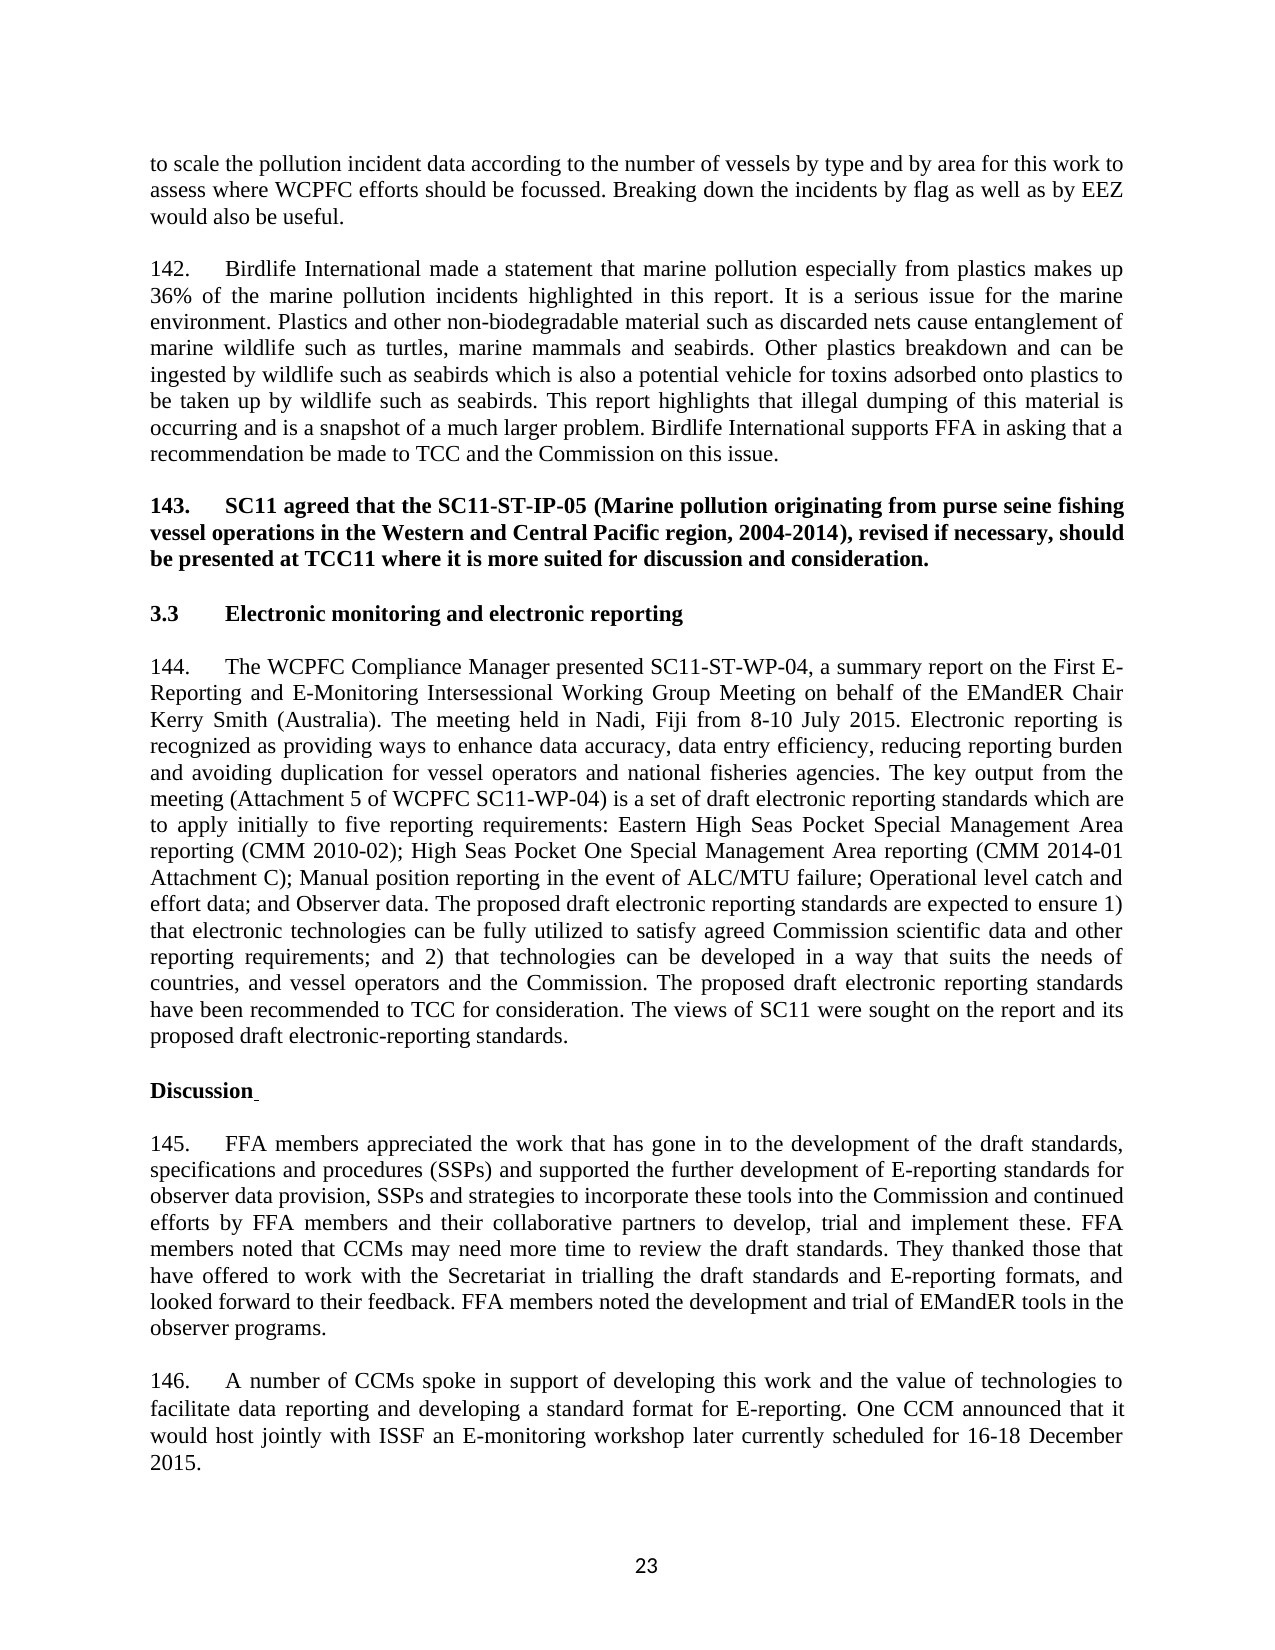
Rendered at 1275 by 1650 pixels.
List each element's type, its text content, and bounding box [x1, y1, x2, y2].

list Birdlife International made a statement that marine pollution especially from plastics makes up 36% of the marine pollution incidents highlighted in this report. It is a serious issue for the marine environment. Plastics and other non-biodegradable material such as discarded nets cause entanglement of marine wildlife such as turtles, marine mammals and seabirds. Other plastics breakdown and can be ingested by wildlife such as seabirds which is also a potential vehicle for toxins adsorbed onto plastics to be taken up by wildlife such as seabirds. This report highlights that illegal dumping of this material is occurring and is a snapshot of a much larger problem. Birdlife International supports FFA in asking that a recommendation be made to TCC and the Commission on this issue. [150, 255, 1125, 466]
list SC11 agreed that the SC11-ST-IP-05 (Marine pollution originating from purse seine fishing vessel operations in the Western and Central Pacific region, 2004-2014), revised if necessary, should be presented at TCC11 where it is more suited for discussion and consideration. [150, 493, 1125, 572]
subtitle 3.3 Electronic monitoring and electronic reporting [150, 600, 1125, 627]
list FFA members appreciated the work that has gone in to the development of the draft standards, specifications and procedures (SSPs) and supported the further development of E-reporting standards for observer data provision, SSPs and strategies to incorporate these tools into the Commission and continued efforts by FFA members and their collaborative partners to develop, trial and implement these. FFA members noted that CCMs may need more time to review the draft standards. They thanked those that have offered to work with the Secretariat in trialling the draft standards and E-reporting formats, and looked forward to their feedback. FFA members noted the development and trial of EMandER tools in the observer programs. [150, 1130, 1125, 1341]
list A number of CCMs spoke in support of developing this work and the value of technologies to facilitate data reporting and developing a standard format for E-reporting. One CCM announced that it would host jointly with ISSF an E-monitoring workshop later currently scheduled for 16-18 December 2015. [150, 1367, 1125, 1475]
list The WCPFC Compliance Manager presented SC11-ST-WP-04, a summary report on the First E-Reporting and E-Monitoring Intersessional Working Group Meeting on behalf of the EMandER Chair Kerry Smith (Australia). The meeting held in Nadi, Fiji from 8-10 July 2015. Electronic reporting is recognized as providing ways to enhance data accuracy, data entry efficiency, reducing reporting burden and avoiding duplication for vessel operators and national fisheries agencies. The key output from the meeting (Attachment 5 of WCPFC SC11-WP-04) is a set of draft electronic reporting standards which are to apply initially to five reporting requirements: Eastern High Seas Pocket Special Management Area reporting (CMM 2010-02); High Seas Pocket One Special Management Area reporting (CMM 2014-01 Attachment C); Manual position reporting in the event of ALC/MTU failure; Operational level catch and effort data; and Observer data. The proposed draft electronic reporting standards are expected to ensure 1) that electronic technologies can be fully utilized to satisfy agreed Commission scientific data and other reporting requirements; and 2) that technologies can be developed in a way that suits the needs of countries, and vessel operators and the Commission. The proposed draft electronic reporting standards have been recommended to TCC for consideration. The views of SC11 were sought on the report and its proposed draft electronic-reporting standards. [150, 653, 1125, 1048]
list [150, 150, 1125, 229]
text Discussion [150, 1077, 1125, 1103]
